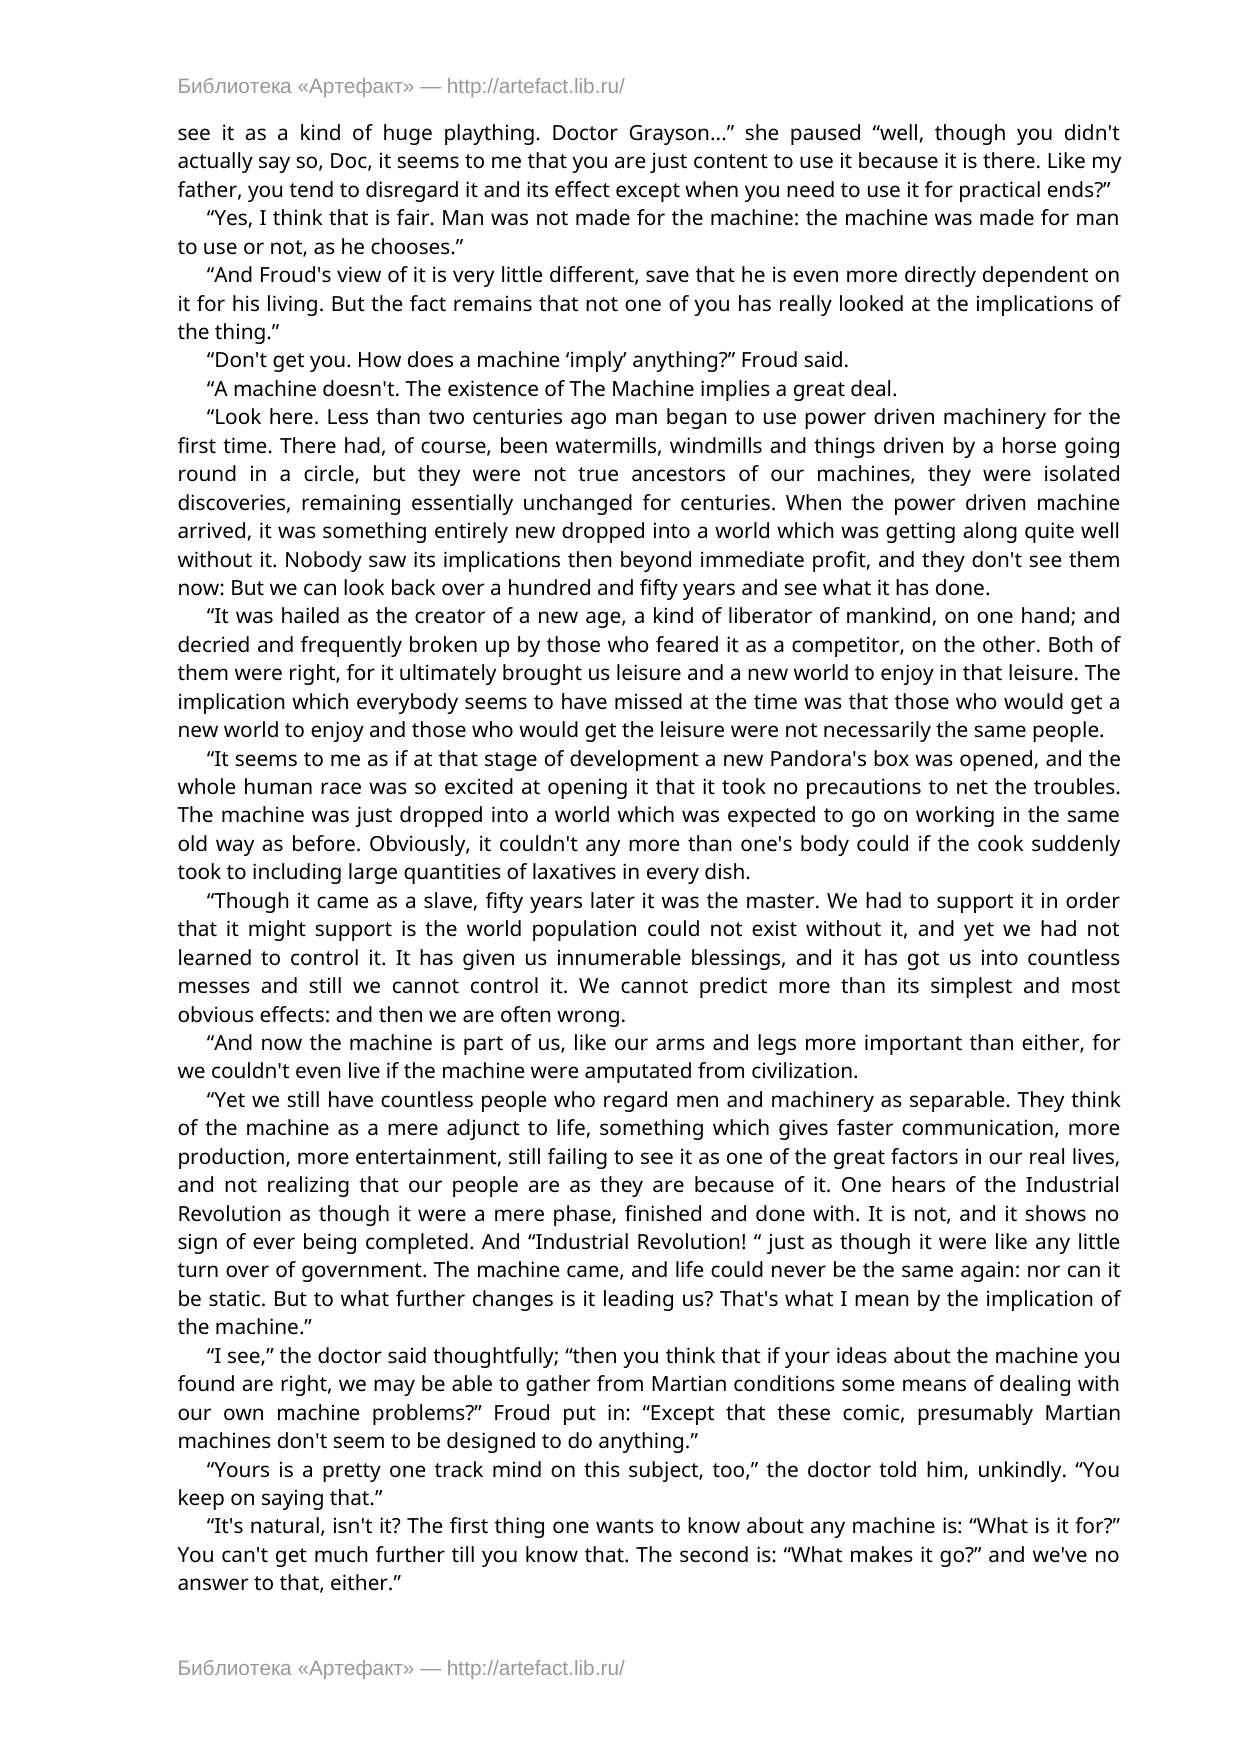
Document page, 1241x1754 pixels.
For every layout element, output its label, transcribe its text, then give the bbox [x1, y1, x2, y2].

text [177, 118, 1122, 203]
text “And Froud's view of it is very little different, save that he is even more directly dependent on it for his living. But the fact remains that not one of you has really looked at the implications of the thing.” [177, 260, 1122, 346]
text “A machine doesn't. The existence of The Machine implies a great deal. [177, 374, 1122, 402]
text “Don't get you. How does a machine ‘imply’ anything?” Froud said. [177, 346, 1122, 374]
text “Yet we still have countless people who regard men and machinery as separable. They think of the machine as a mere adjunct to life, something which gives faster communication, more production, more entertainment, still failing to see it as one of the great factors in our real lives, and not realizing that our people are as they are because of it. One hears of the Industrial Revolution as though it were a mere phase, finished and done with. It is not, and it shows no sign of ever being completed. And “Industrial Revolution! “ just as though it were like any little turn over of government. The machine came, and life could never be the same again: nor can it be static. But to what further changes is it leading us? That's what I mean by the implication of the machine.” [177, 1085, 1122, 1341]
text “Though it came as a slave, fifty years later it was the master. We had to support it in order that it might support is the world population could not exist without it, and yet we had not learned to control it. It has given us innumerable blessings, and it has got us into countless messes and still we cannot control it. We cannot predict more than its simplest and most obvious effects: and then we are often wrong. [177, 886, 1122, 1028]
text “I see,” the doctor said thoughtfully; “then you think that if your ideas about the machine you found are right, we may be able to gather from Martian conditions some means of dealing with our own machine problems?” Froud put in: “Except that these comic, presumably Martian machines don't seem to be designed to do anything.” [177, 1341, 1122, 1455]
text “It was hailed as the creator of a new age, a kind of liberator of mankind, on one hand; and decried and frequently broken up by those who feared it as a competitor, on the other. Both of them were right, for it ultimately brought us leisure and a new world to enjoy in that leisure. The implication which everybody seems to have missed at the time was that those who would get a new world to enjoy and those who would get the leisure were not necessarily the same people. [177, 602, 1122, 744]
text “Look here. Less than two centuries ago man began to use power driven machinery for the first time. There had, of course, been watermills, windmills and things driven by a horse going round in a circle, but they were not true ancestors of our machines, they were isolated discoveries, remaining essentially unchanged for centuries. When the power driven machine arrived, it was something entirely new dropped into a world which was getting along quite well without it. Nobody saw its implications then beyond immediate profit, and they don't see them now: But we can look back over a hundred and fifty years and see what it has done. [177, 402, 1122, 602]
text “And now the machine is part of us, like our arms and legs more important than either, for we couldn't even live if the machine were amputated from civilization. [177, 1028, 1122, 1085]
text “Yours is a pretty one track mind on this subject, too,” the doctor told him, unkindly. “You keep on saying that.” [177, 1455, 1122, 1512]
text “It seems to me as if at that stage of development a new Pandora's box was opened, and the whole human race was so excited at opening it that it took no precautions to net the troubles. The machine was just dropped into a world which was expected to go on working in the same old way as before. Obviously, it couldn't any more than one's body could if the cook suddenly took to including large quantities of laxatives in every dish. [177, 744, 1122, 886]
text “It's natural, isn't it? The first thing one wants to know about any machine is: “What is it for?” You can't get much further till you know that. The second is: “What makes it go?” and we've no answer to that, either.” [177, 1512, 1122, 1597]
text “Yes, I think that is fair. Man was not made for the machine: the machine was made for man to use or not, as he chooses.” [177, 203, 1122, 260]
